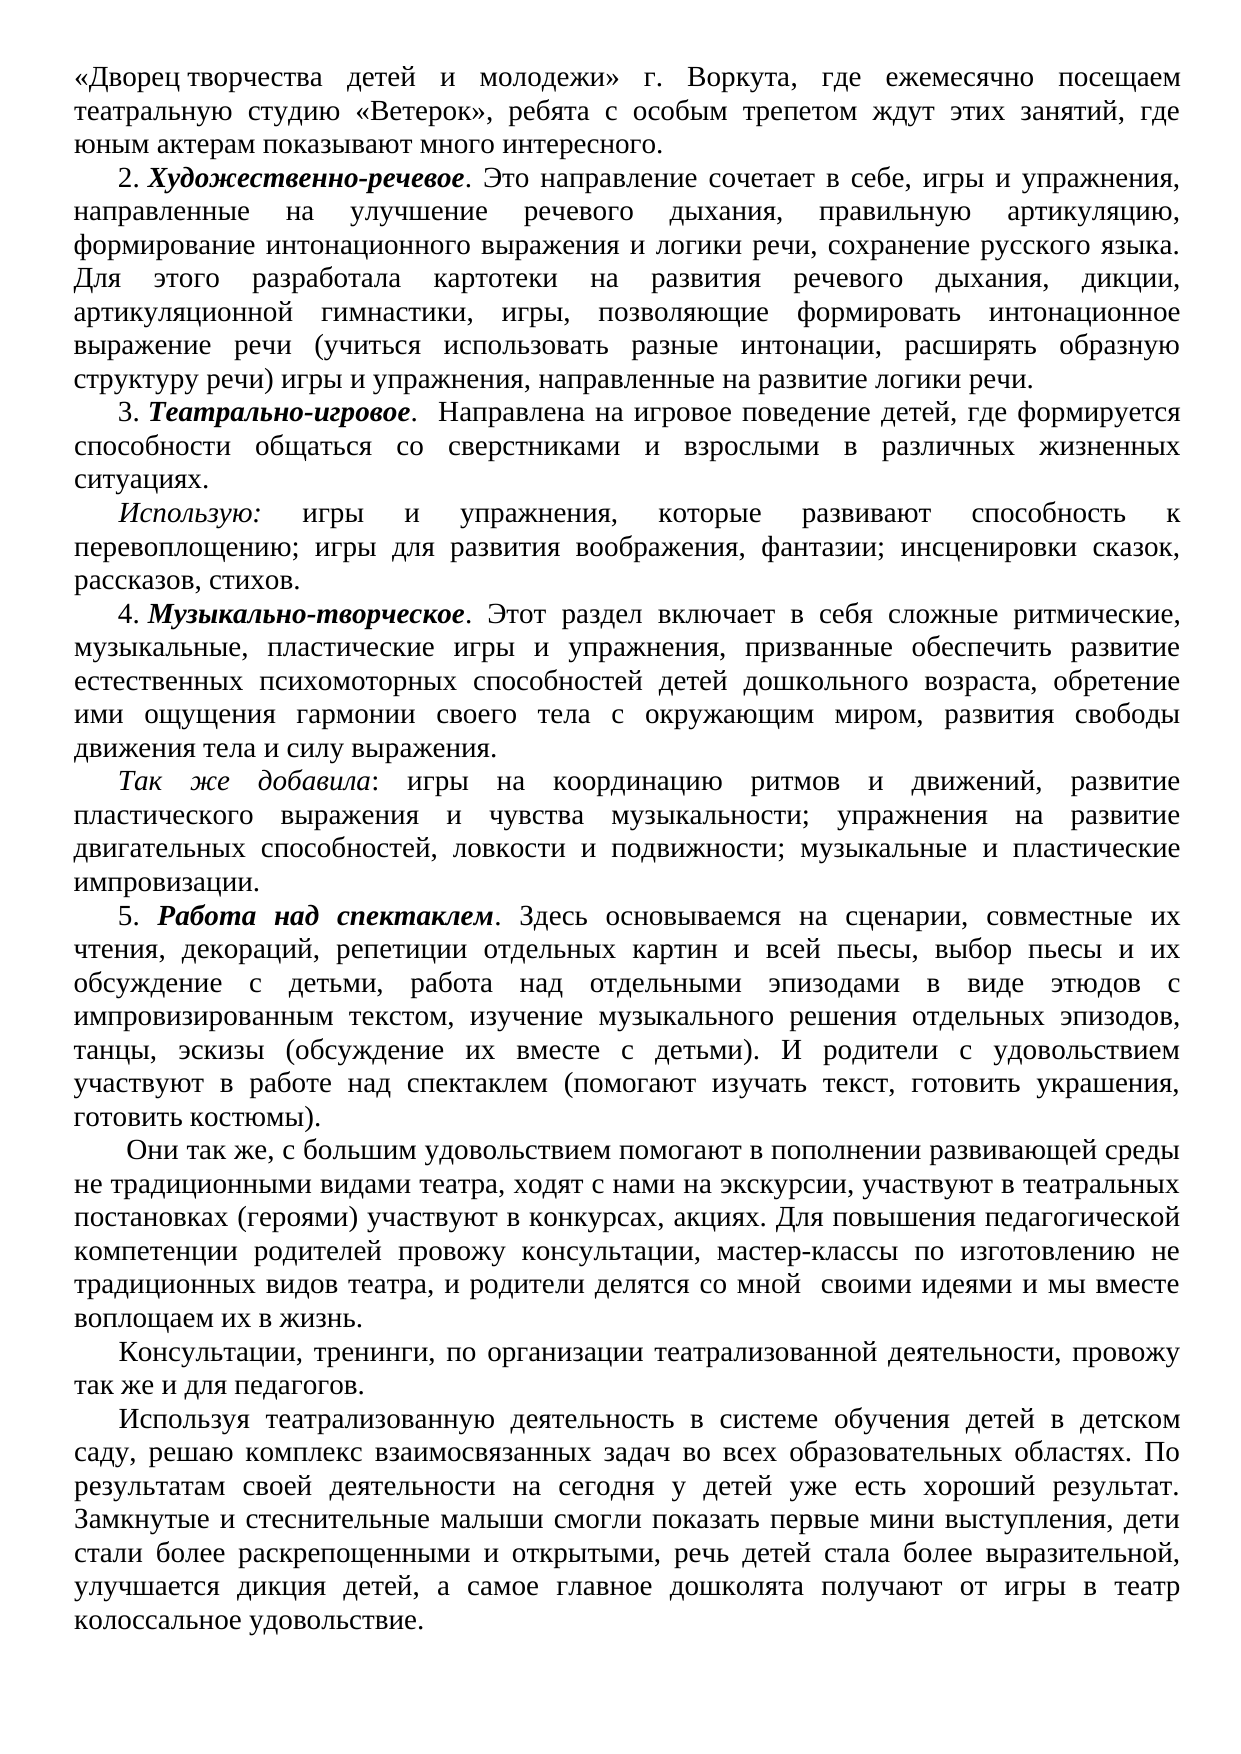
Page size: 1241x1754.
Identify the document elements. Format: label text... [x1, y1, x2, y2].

list Музыкально-творческое. Этот раздел включает в себя сложные ритмические, музыкальные, пластические игры и упражнения, призванные обеспечить развитие естественных психомоторных способностей детей дошкольного возраста, обретение ими ощущения гармонии своего тела с окружающим миром, развития свободы движения тела и силу выражения. [74, 596, 1181, 763]
text Используя театрализованную деятельность в системе обучения детей в детском саду, решаю комплекс взаимосвязанных задач во всех образовательных областях. По результатам своей деятельности на сегодня у детей уже есть хороший результат. Замкнутые и стеснительные малыши смогли показать первые мини выступления, дети стали более раскрепощенными и открытыми, речь детей стала более выразительной, улучшается дикция детей, а самое главное дошколята получают от игры в театр колоссальное удовольствие. [74, 1401, 1181, 1636]
text Они так же, с большим удовольствием помогают в пополнении развивающей среды не традиционными видами театра, ходят с нами на экскурсии, участвуют в театральных постановках (героями) участвуют в конкурсах, акциях. Для повышения педагогической компетенции родителей провожу консультации, мастер-классы по изготовлению не традиционных видов театра, и родители делятся со мной своими идеями и мы вместе воплощаем их в жизнь. [74, 1132, 1181, 1334]
text 5. Работа над спектаклем. Здесь основываемся на сценарии, совместные их чтения, декораций, репетиции отдельных картин и всей пьесы, выбор пьесы и их обсуждение с детьми, работа над отдельными эпизодами в виде этюдов с импровизированным текстом, изучение музыкального решения отдельных эпизодов, танцы, эскизы (обсуждение их вместе с детьми). И родители с удовольствием участвуют в работе над спектаклем (помогают изучать текст, готовить украшения, готовить костюмы). [73, 898, 1181, 1132]
text Консультации, тренинги, по организации театрализованной деятельности, провожу так же и для педагогов. [74, 1334, 1181, 1401]
list Художественно-речевое. Это направление сочетает в себе, игры и упражнения, направленные на улучшение речевого дыхания, правильную артикуляцию, формирование интонационного выражения и логики речи, сохранение русского языка. Для этого разработала картотеки на развития речевого дыхания, дикции, артикуляционной гимнастики, игры, позволяющие формировать интонационное выражение речи (учиться использовать разные интонации, расширять образную структуру речи) игры и упражнения, направленные на развитие логики речи. [73, 160, 1181, 394]
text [74, 59, 1181, 160]
text Так же добавила: игры на координацию ритмов и движений, развитие пластического выражения и чувства музыкальности; упражнения на развитие двигательных способностей, ловкости и подвижности; музыкальные и пластические импровизации. [73, 763, 1181, 898]
text Использую: игры и упражнения, которые развивают способность к перевоплощению; игры для развития воображения, фантазии; инсценировки сказок, рассказов, стихов. [74, 495, 1181, 596]
list Театрально-игровое. Направлена на игровое поведение детей, где формируется способности общаться со сверстниками и взрослыми в различных жизненных ситуациях. [74, 394, 1181, 495]
